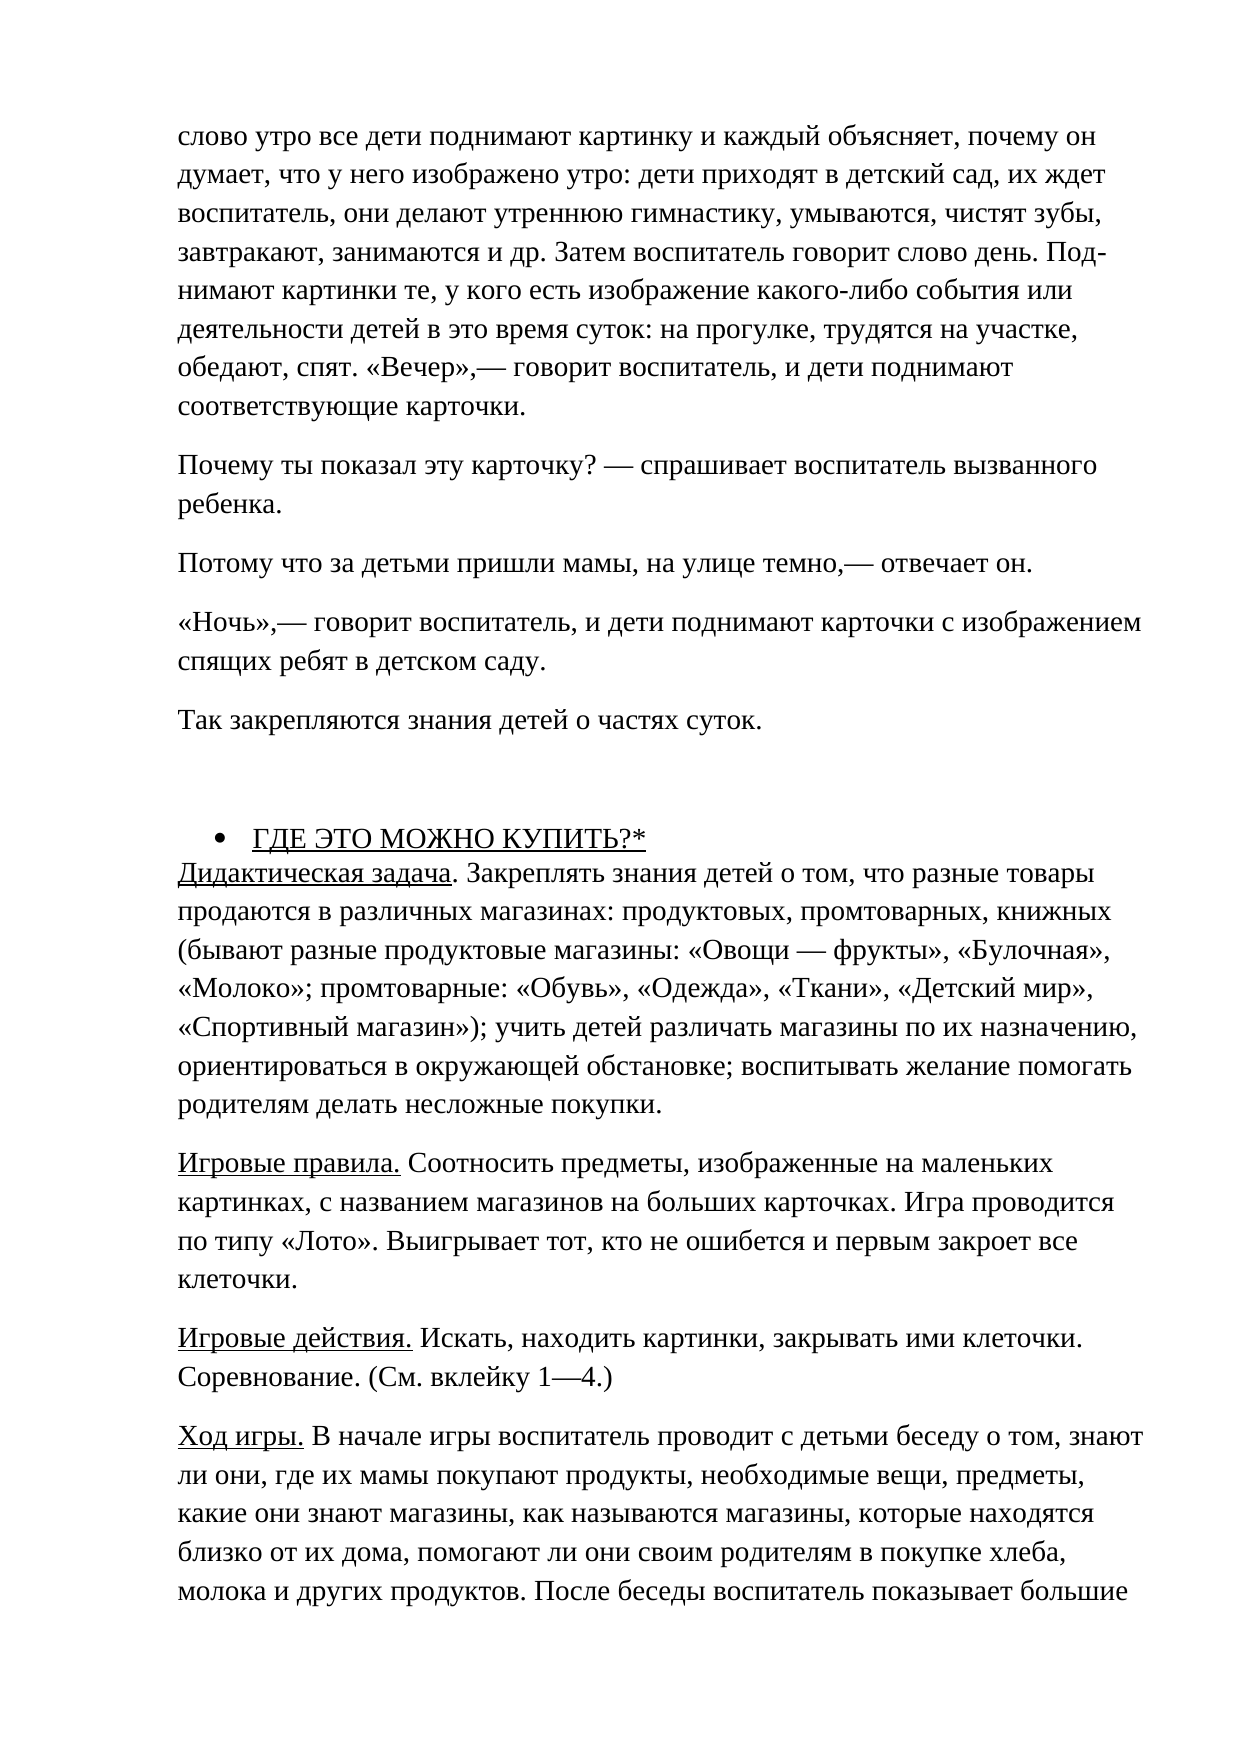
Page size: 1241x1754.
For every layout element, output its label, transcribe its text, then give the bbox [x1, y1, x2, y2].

text Игровые правила. Соотносить предметы, изображенные на маленьких картинках, с названием магазинов на больших карточках. Игра проводится по типу «Лото». Выигрывает тот, кто не ошибется и первым закроет все клеточки. [177, 1146, 1152, 1295]
text «Ночь»,— говорит воспитатель, и дети поднимают карточки с изображением спящих ребят в детском саду. [177, 604, 1152, 677]
text Потому что за детьми пришли мамы, на улице темно,— отвечает он. [177, 545, 1152, 579]
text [177, 118, 1152, 421]
list ГДЕ ЭТО МОЖНО КУПИТЬ?* [215, 821, 1152, 855]
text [177, 1418, 1152, 1606]
text Игровые действия. Искать, находить картинки, закрывать ими клеточки. Соревнование. (См. вклейку 1—4.) [177, 1321, 1152, 1393]
text Дидактическая задача. Закреплять знания детей о том, что разные товары продаются в различных магазинах: продуктовых, промтоварных, книжных (бывают разные продуктовые магазины: «Овощи — фрукты», «Булочная», «Молоко»; промтоварные: «Обувь», «Одежда», «Ткани», «Детский мир», «Спортивный магазин»); учить детей различать магазины по их назначению, ориентироваться в окружающей обстановке; воспитывать желание помогать родителям делать несложные покупки. [177, 855, 1152, 1120]
text Почему ты показал эту карточку? — спрашивает воспитатель вызванного ребенка. [177, 447, 1152, 519]
text Так закрепляются знания детей о частях суток. [177, 702, 1152, 736]
